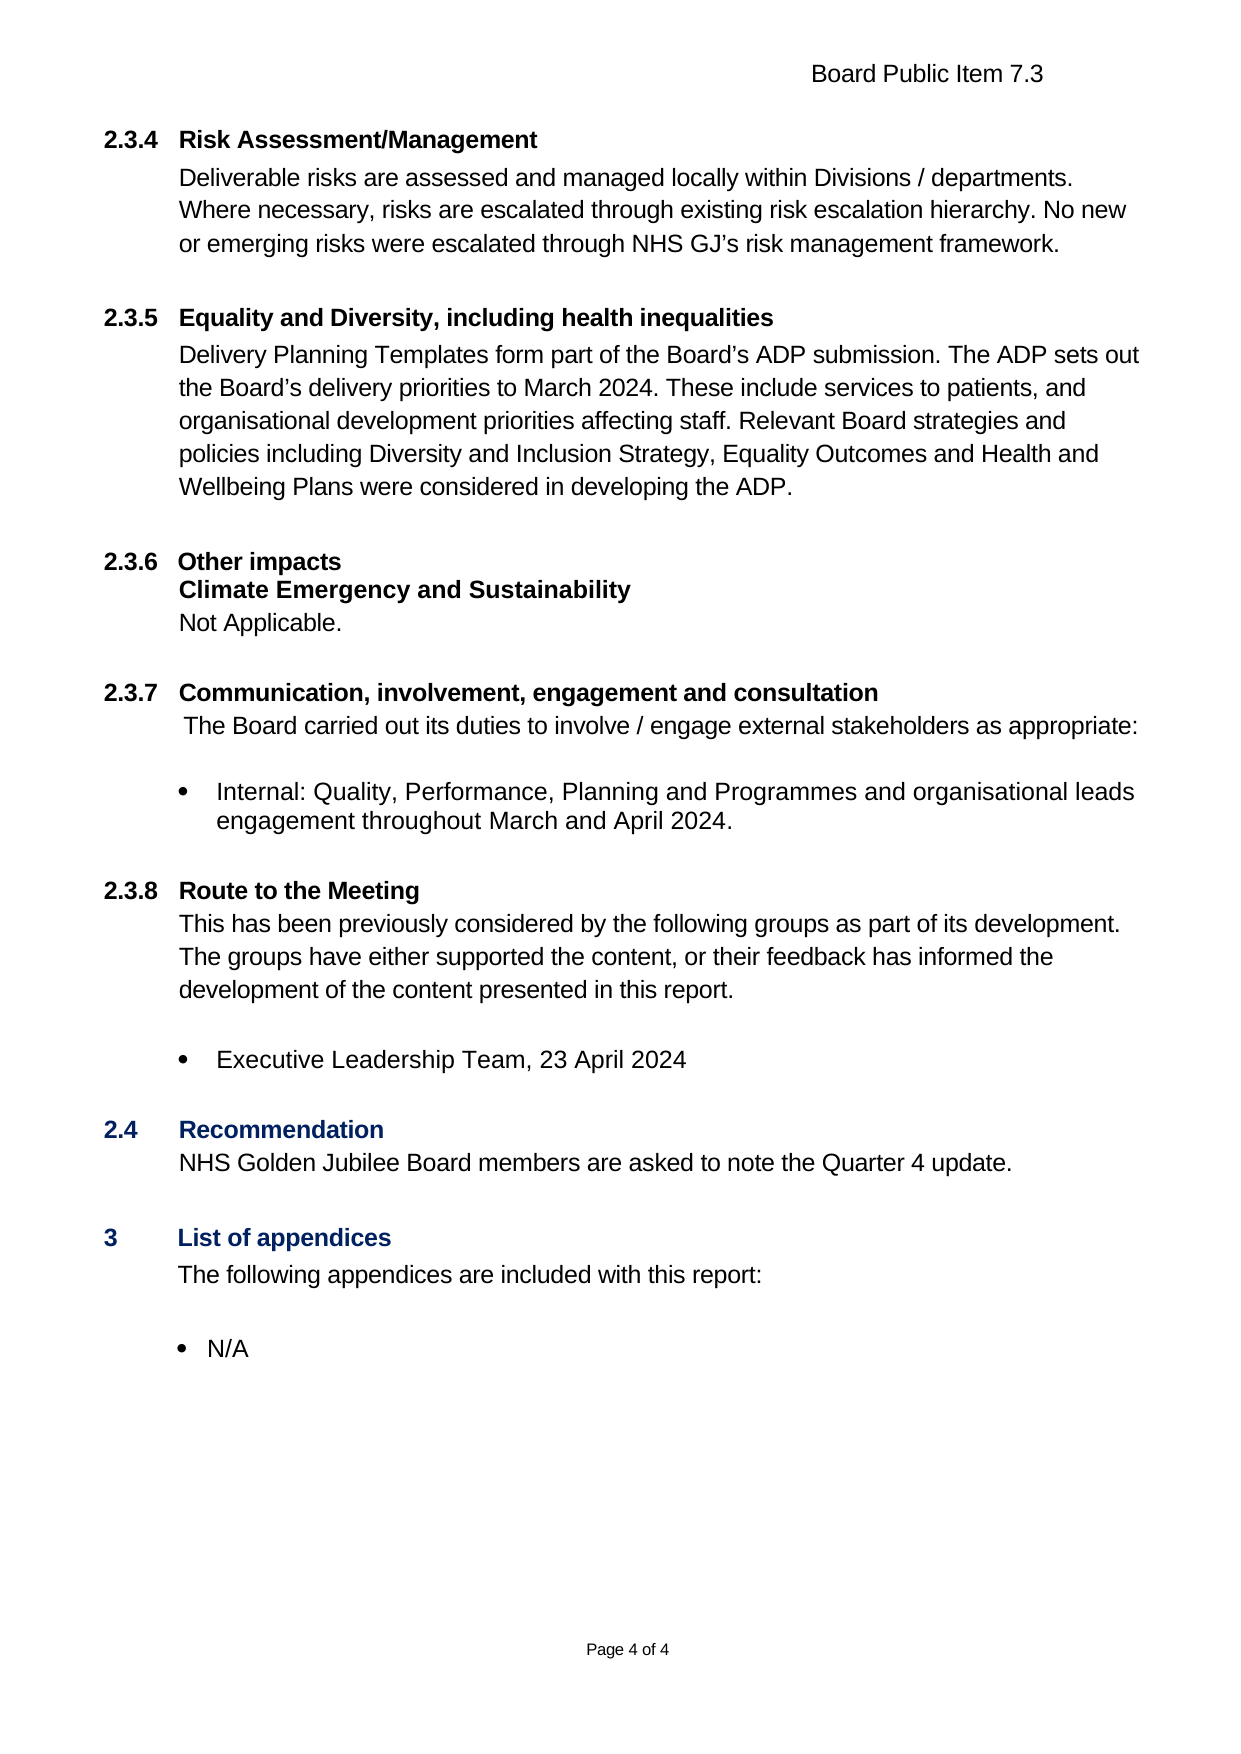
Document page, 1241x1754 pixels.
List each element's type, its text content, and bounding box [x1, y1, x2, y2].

text The Board carried out its duties to involve / engage external stakeholders as appropriate: [103, 711, 1152, 740]
text This has been previously considered by the following groups as part of its development. The groups have either supported the content, or their feedback has informed the development of the content presented in this report. [178, 909, 1152, 1004]
subtitle List of appendices [103, 1223, 1152, 1252]
text NHS Golden Jubilee Board members are asked to note the Quarter 4 update. [178, 1148, 1152, 1177]
subtitle 2.3.4 Risk Assessment/Management [103, 125, 1152, 154]
list Internal: Quality, Performance, Planning and Programmes and organisational leads engagement throughout March and April 2024. [178, 777, 1152, 835]
text Deliverable risks are assessed and managed locally within Divisions / departments. Where necessary, risks are escalated through existing risk escalation hierarchy. No new or emerging risks were escalated through NHS GJ’s risk management framework. [178, 162, 1152, 257]
subtitle 2.3.6 Other impacts [103, 547, 1152, 575]
text Not Applicable. [103, 608, 1152, 637]
text Climate Emergency and Sustainability [103, 575, 1152, 604]
subtitle Route to the Meeting [103, 876, 1152, 905]
list N/A [177, 1334, 1152, 1363]
text Delivery Planning Templates form part of the Board’s ADP submission. The ADP sets out the Board’s delivery priorities to March 2024. These include services to patients, and organisational development priorities affecting staff. Relevant Board strategies and policies including Diversity and Inclusion Strategy, Equality Outcomes and Health and Wellbeing Plans were considered in developing the ADP. [178, 340, 1152, 501]
text The following appendices are included with this report: [103, 1260, 1152, 1289]
subtitle 2.3.5 Equality and Diversity, including health inequalities [103, 303, 1152, 332]
subtitle Communication, involvement, engagement and consultation [103, 678, 1152, 707]
subtitle 2.4 Recommendation [103, 1116, 1152, 1144]
list Executive Leadership Team, 23 April 2024 [178, 1045, 1152, 1074]
